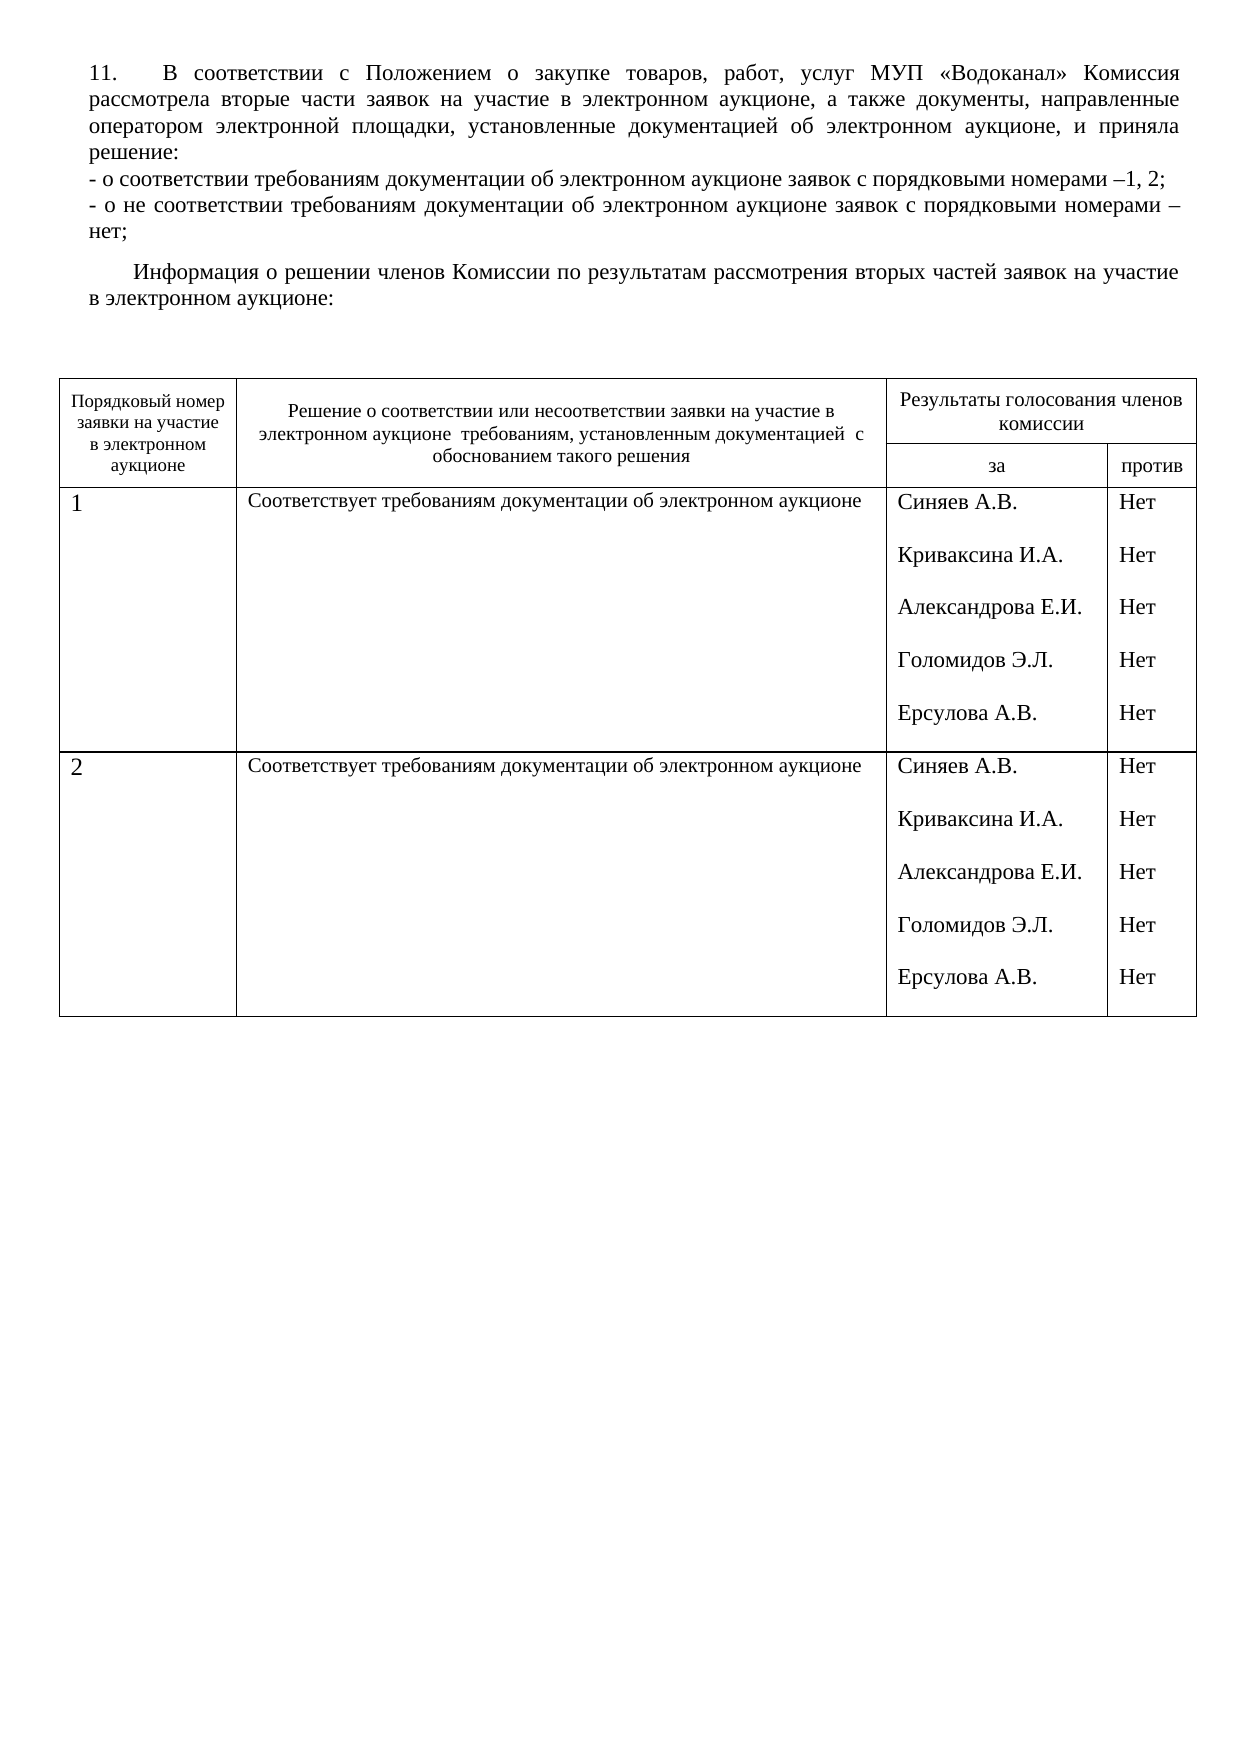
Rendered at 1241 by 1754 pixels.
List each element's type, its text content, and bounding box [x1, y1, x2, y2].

table_header Порядковый номер заявки на участие в электронном аукционе [60, 379, 236, 487]
table_cell за [887, 444, 1107, 487]
text - о соответствии требованиям документации об электронном аукционе заявок с порядковыми номерами –1, 2; [89, 164, 1181, 191]
text 11. В соответствии с Положением о закупке товаров, работ, услуг МУП «Водоканал» Комиссия рассмотрела вторые части заявок на участие в электронном аукционе, а также документы, направленные оператором электронной площадки, установленные документацией об электронном аукционе, и приняла решение: [89, 59, 1181, 164]
table_header Решение о соответствии или несоответствии заявки на участие в электронном аукционе требованиям, установленным документацией с обоснованием такого решения [237, 379, 886, 487]
table_cell Синяев А.В. Криваксина И.А. Александрова Е.И. Голомидов Э.Л. Ерсулова А.В. [887, 753, 1107, 1016]
table_cell 1 [60, 488, 236, 751]
table_cell Соответствует требованиям документации об электронном аукционе [237, 488, 886, 751]
text Информация о решении членов Комиссии по результатам рассмотрения вторых частей заявок на участие в электронном аукционе: [89, 258, 1181, 311]
table_cell против [1108, 444, 1196, 487]
table_cell Нет Нет Нет Нет Нет [1108, 488, 1196, 751]
table_cell Соответствует требованиям документации об электронном аукционе [237, 753, 886, 1016]
table_cell 2 [60, 753, 236, 1016]
table_cell Синяев А.В. Криваксина И.А. Александрова Е.И. Голомидов Э.Л. Ерсулова А.В. [887, 488, 1107, 751]
text - о не соответствии требованиям документации об электронном аукционе заявок с порядковыми номерами – нет; [89, 191, 1181, 244]
table_cell Нет Нет Нет Нет Нет [1108, 753, 1196, 1016]
table_header Результаты голосования членов комиссии [887, 379, 1196, 443]
